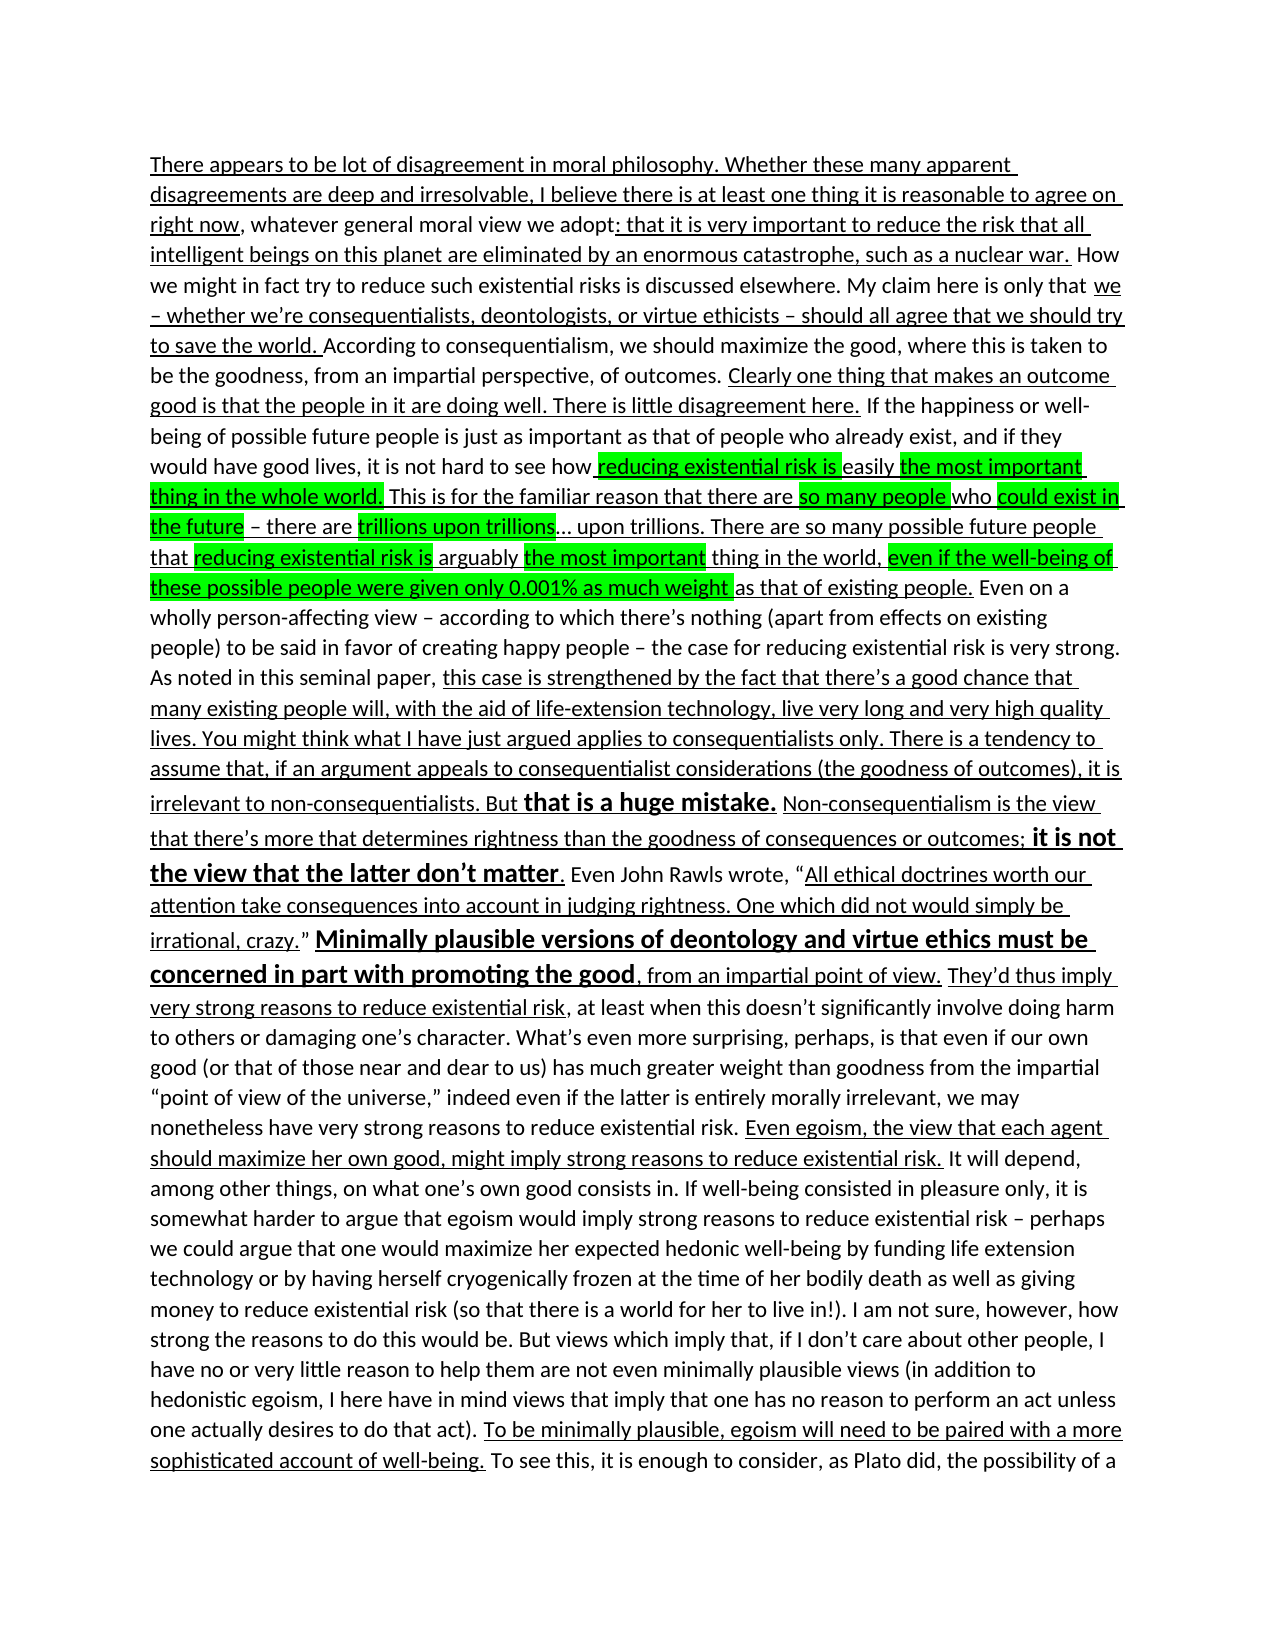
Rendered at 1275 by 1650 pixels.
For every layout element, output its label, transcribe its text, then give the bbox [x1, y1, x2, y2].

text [150, 508, 1125, 1474]
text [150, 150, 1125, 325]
